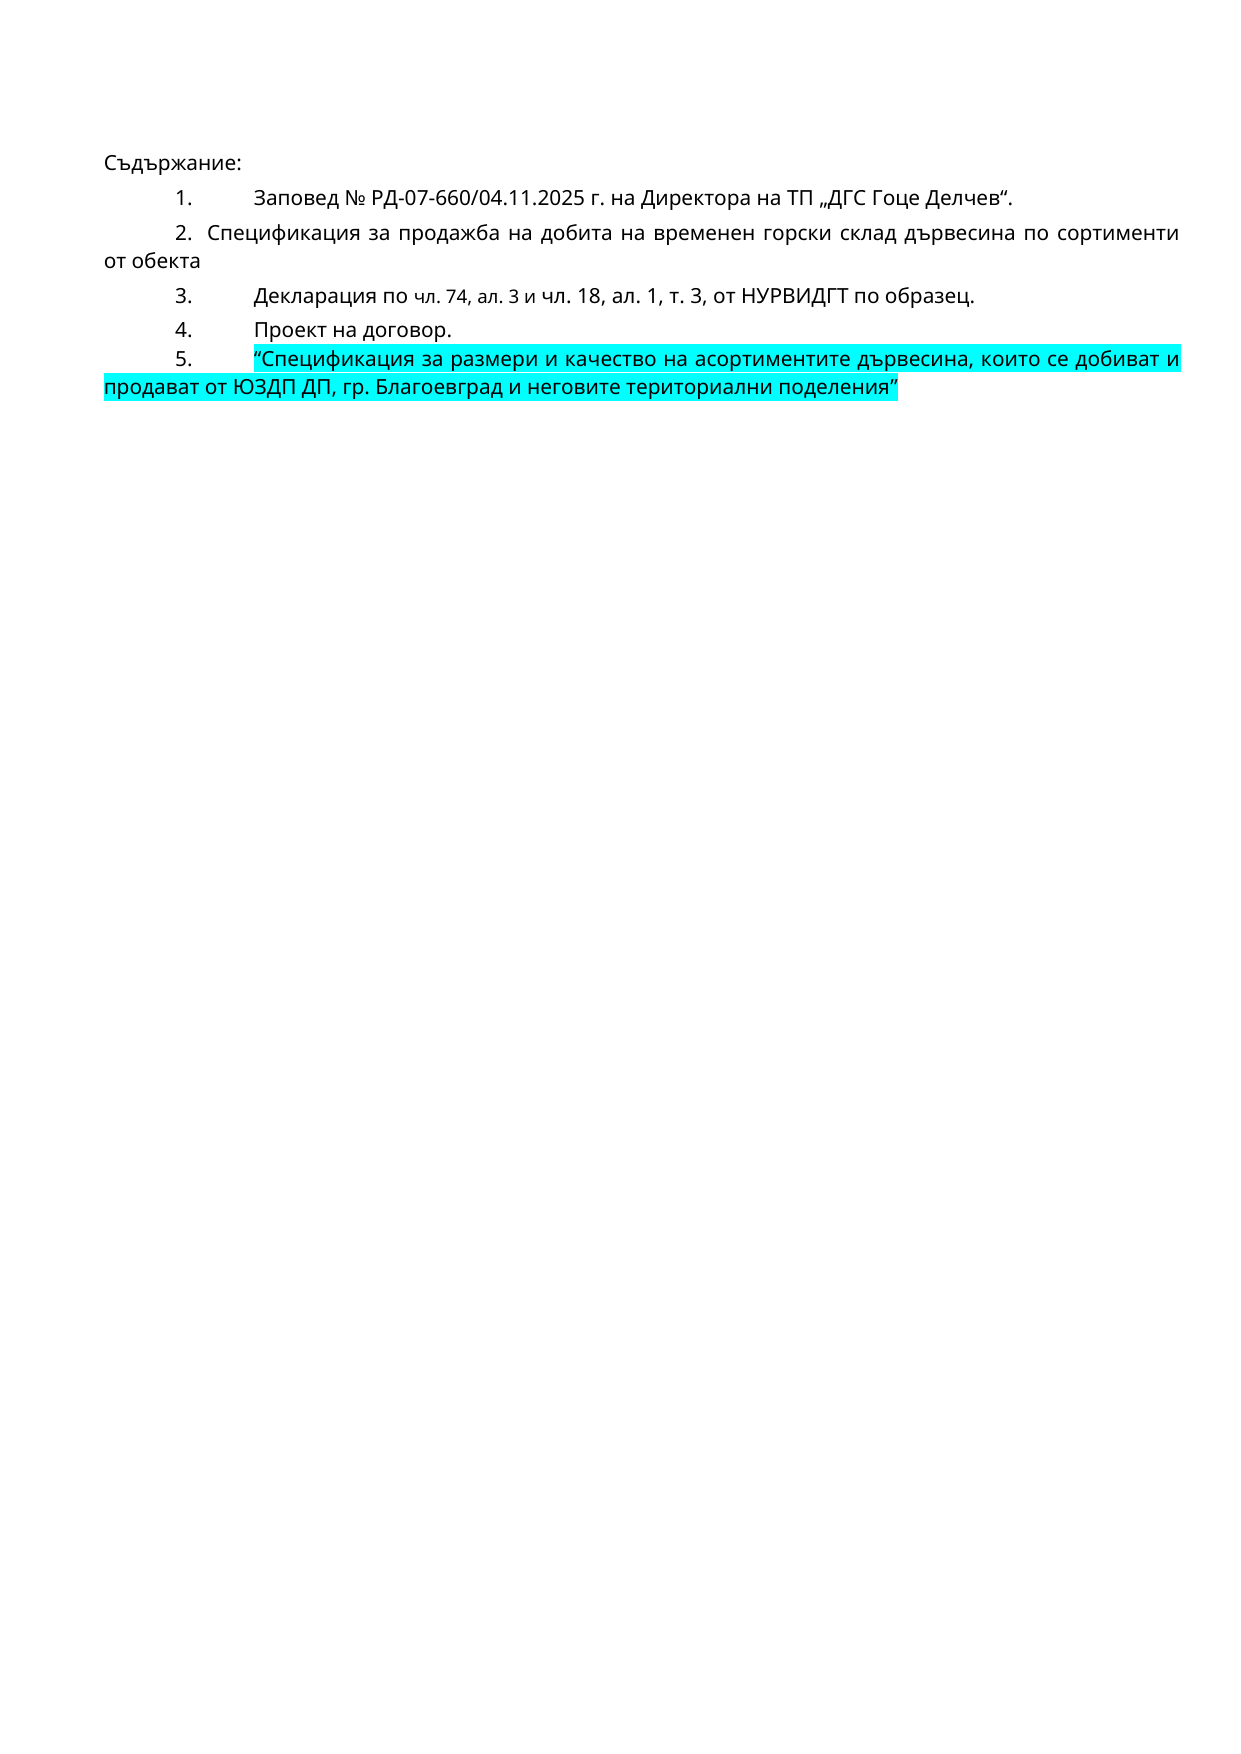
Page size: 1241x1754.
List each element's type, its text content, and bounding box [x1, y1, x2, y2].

list Проект на договор. [103, 316, 1181, 344]
list Заповед № РД-07-660/04.11.2025 г. на Директора на ТП „ДГС Гоце Делчев“. [103, 183, 1181, 212]
list “Спецификация за размери и качество на асортиментите дървесина, които се добиват и продават от ЮЗДП ДП, гр. Благоевград и неговите териториални поделения” [103, 344, 1181, 401]
text Съдържание: [103, 148, 1181, 177]
list Декларация по чл. 74, ал. 3 и чл. 18, ал. 1, т. 3, от НУРВИДГТ по образец. [103, 281, 1181, 309]
list Спецификация за продажба на добита на временен горски склад дървесина по сортименти от обекта [103, 218, 1181, 275]
